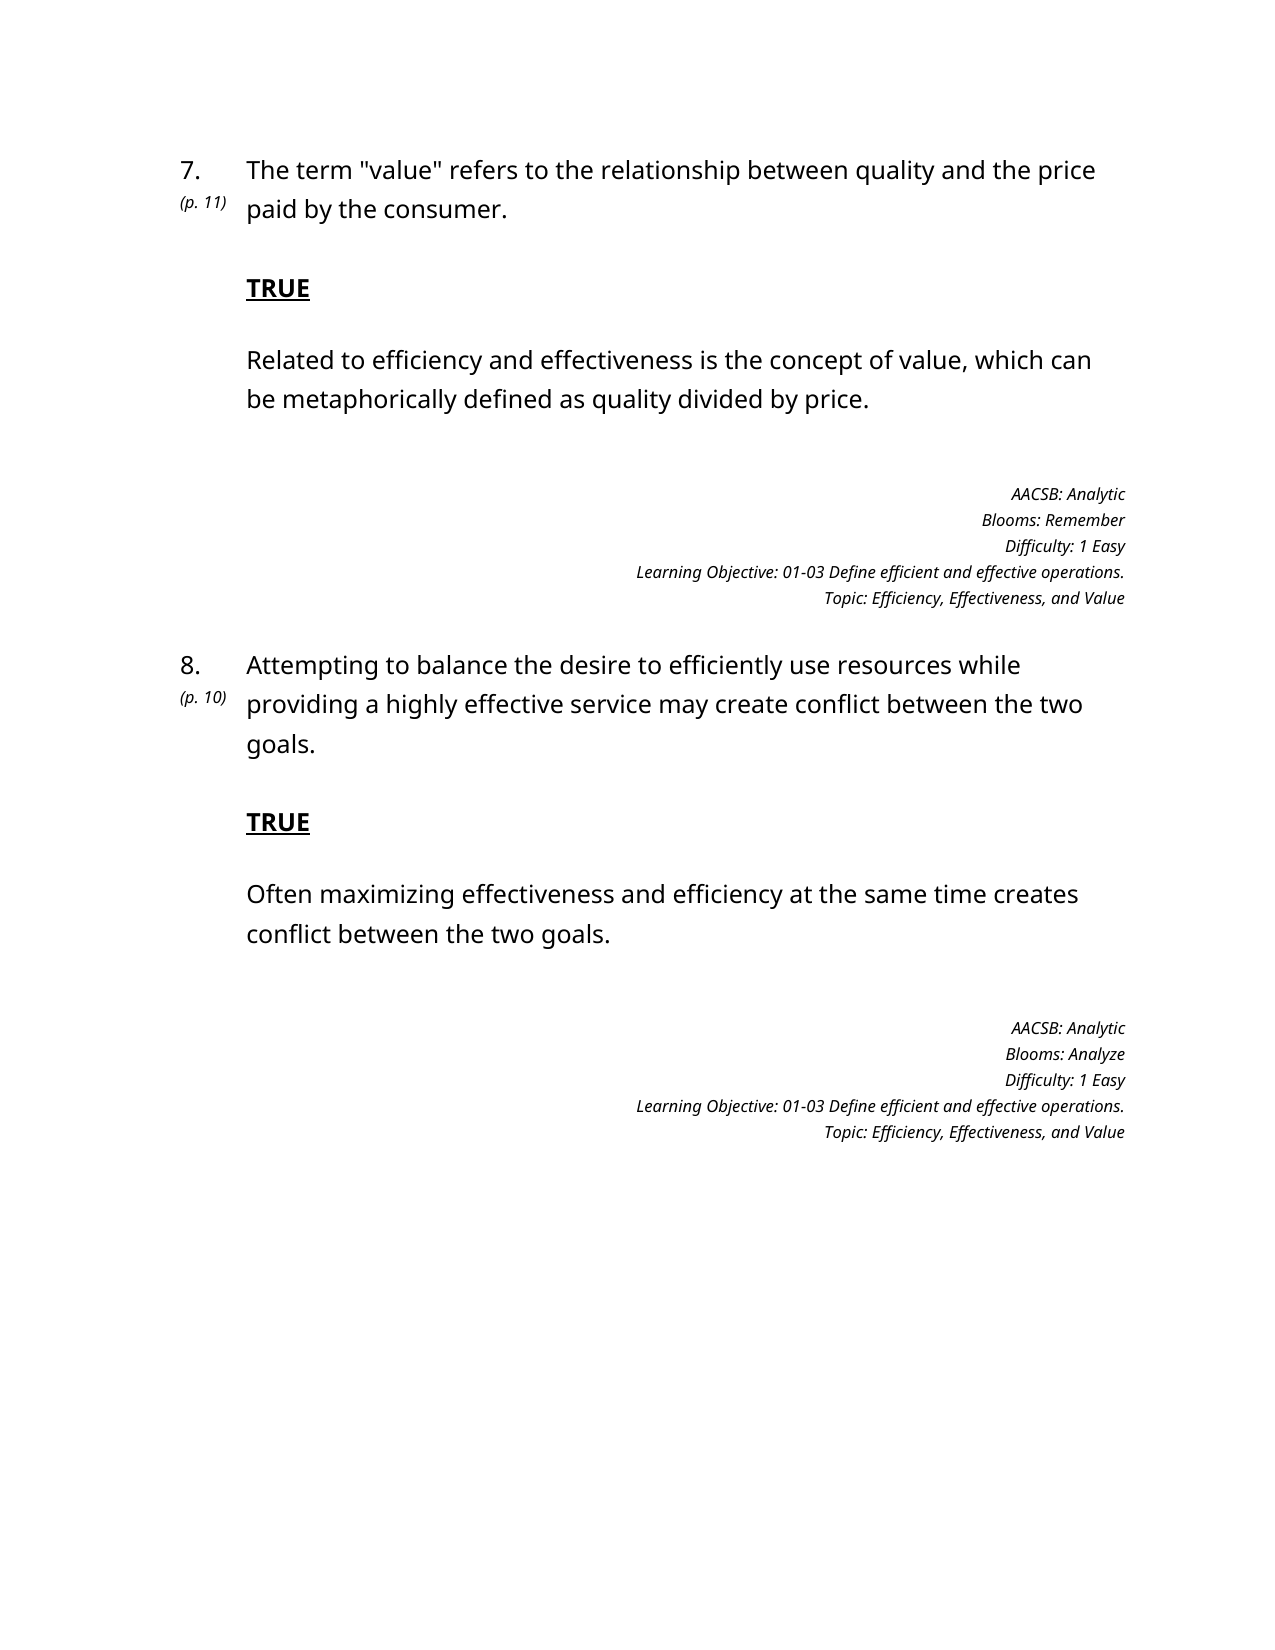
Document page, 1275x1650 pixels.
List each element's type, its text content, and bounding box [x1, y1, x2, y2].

table_header 8. (p. 10) [180, 648, 246, 987]
table_header Attempting to balance the desire to efficiently use resources while providing a highly effective service may create conflict between the two goals. TRUE Often maximizing effectiveness and efficiency at the same time creates conflict between the two goals. [246, 648, 1125, 987]
table_header 7. (p. 11) [180, 153, 246, 453]
table_header The term "value" refers to the relationship between quality and the price paid by the consumer. TRUE Related to efficiency and effectiveness is the concept of value, which can be metaphorically defined as quality divided by price. [246, 153, 1125, 453]
table_header AACSB: Analytic Blooms: Remember Difficulty: 1 Easy Learning Objective: 01-03 Define efficient and effective operations. Topic: Efficiency, Effectiveness, and Value [180, 482, 1125, 645]
table_header AACSB: Analytic Blooms: Analyze Difficulty: 1 Easy Learning Objective: 01-03 Define efficient and effective operations. Topic: Efficiency, Effectiveness, and Value [180, 1017, 1125, 1179]
